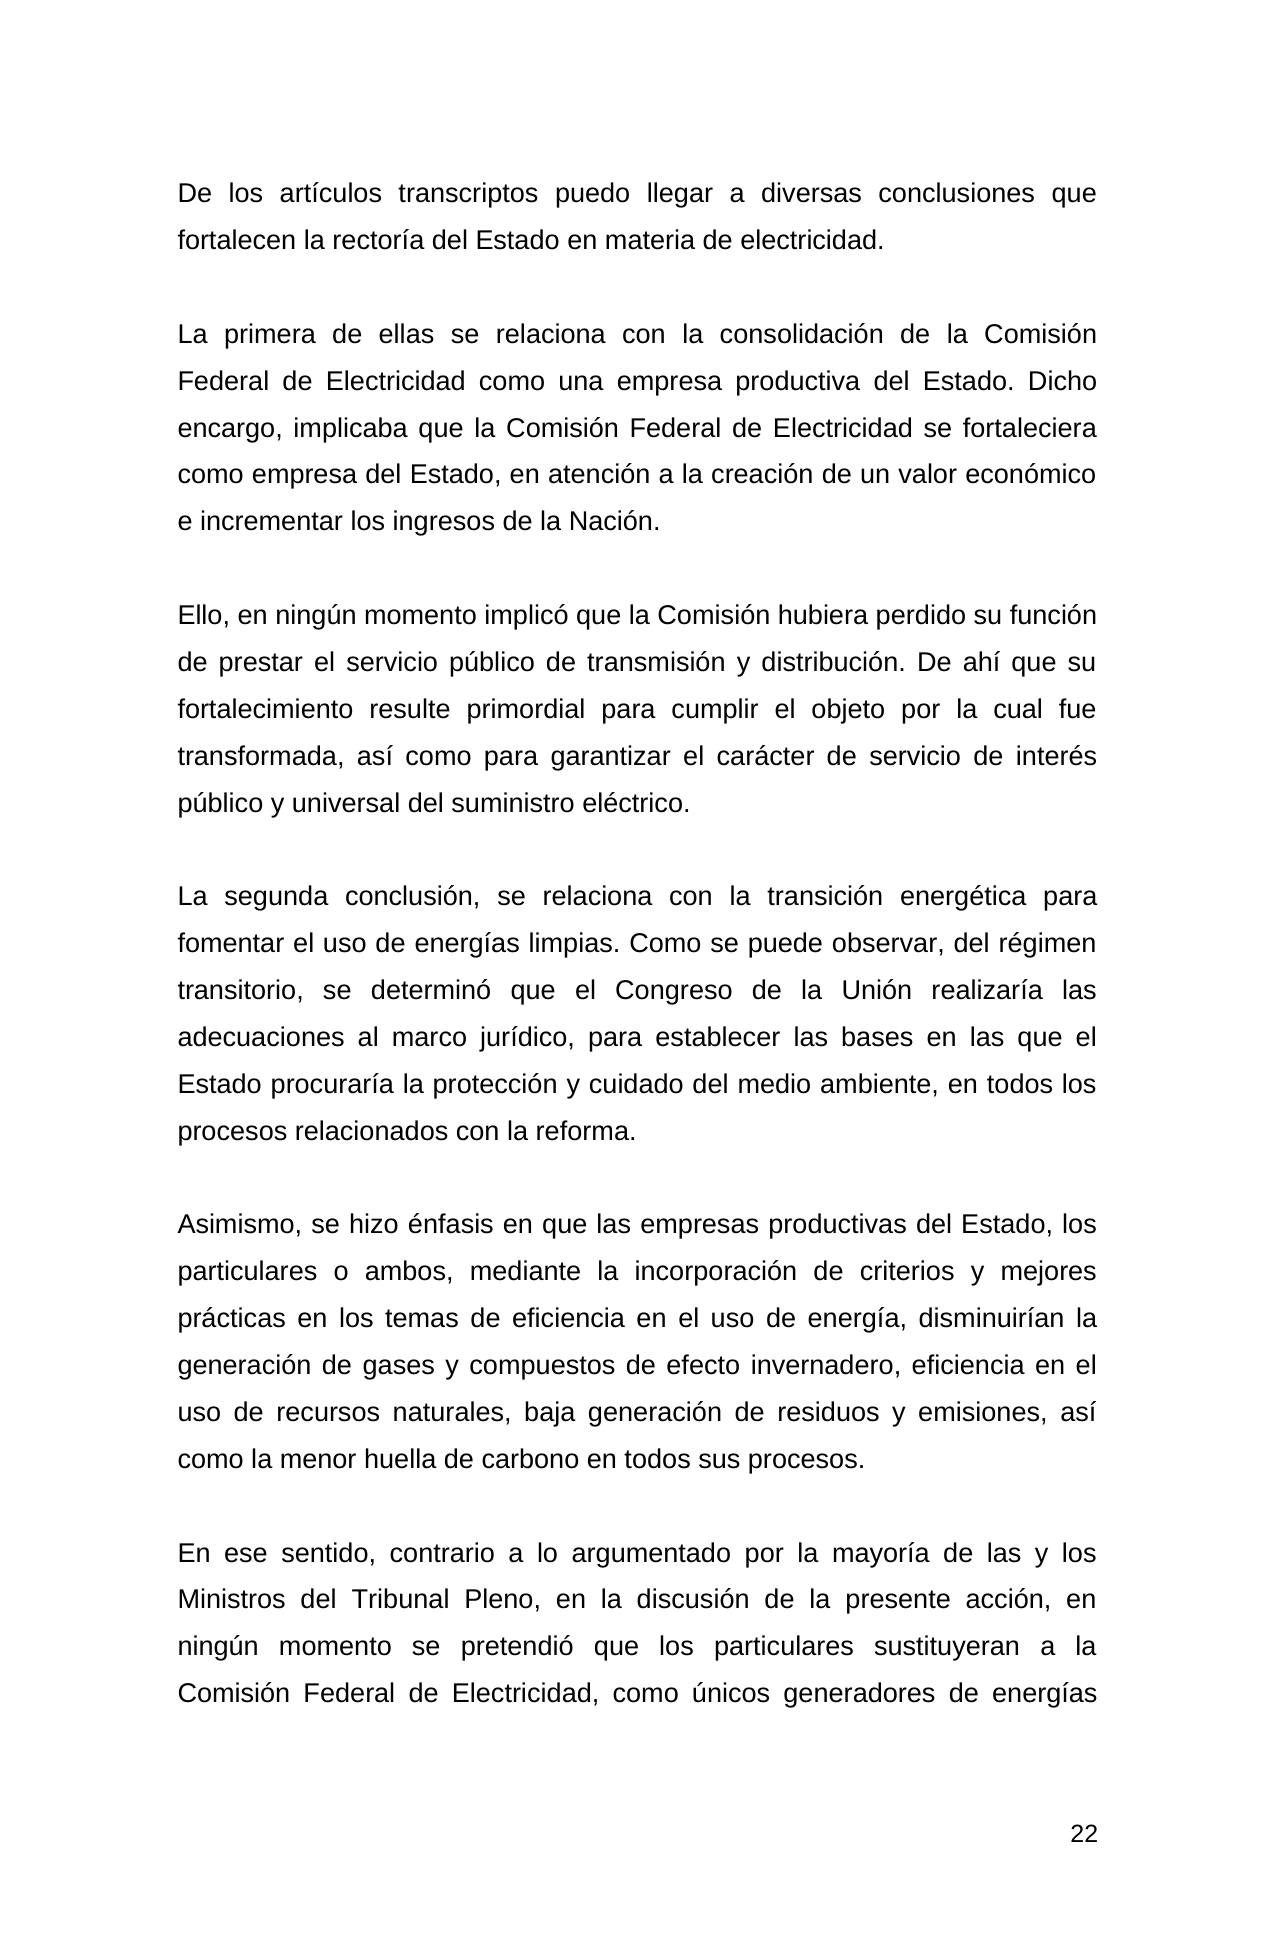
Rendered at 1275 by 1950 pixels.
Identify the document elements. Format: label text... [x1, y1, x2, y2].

text De los artículos transcriptos puedo llegar a diversas conclusiones que fortalecen la rectoría del Estado en materia de electricidad. [177, 177, 1098, 255]
text La primera de ellas se relaciona con la consolidación de la Comisión Federal de Electricidad como una empresa productiva del Estado. Dicho encargo, implicaba que la Comisión Federal de Electricidad se fortaleciera como empresa del Estado, en atención a la creación de un valor económico e incrementar los ingresos de la Nación. [177, 318, 1098, 537]
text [177, 1537, 1098, 1708]
text Ello, en ningún momento implicó que la Comisión hubiera perdido su función de prestar el servicio público de transmisión y distribución. De ahí que su fortalecimiento resulte primordial para cumplir el objeto por la cual fue transformada, así como para garantizar el carácter de servicio de interés público y universal del suministro eléctrico. [177, 599, 1098, 818]
text La segunda conclusión, se relaciona con la transición energética para fomentar el uso de energías limpias. Como se puede observar, del régimen transitorio, se determinó que el Congreso de la Unión realizaría las adecuaciones al marco jurídico, para establecer las bases en las que el Estado procuraría la protección y cuidado del medio ambiente, en todos los procesos relacionados con la reforma. [177, 880, 1098, 1146]
text Asimismo, se hizo énfasis en que las empresas productivas del Estado, los particulares o ambos, mediante la incorporación de criterios y mejores prácticas en los temas de eficiencia en el uso de energía, disminuirían la generación de gases y compuestos de efecto invernadero, eficiencia en el uso de recursos naturales, baja generación de residuos y emisiones, así como la menor huella de carbono en todos sus procesos. [177, 1208, 1098, 1474]
